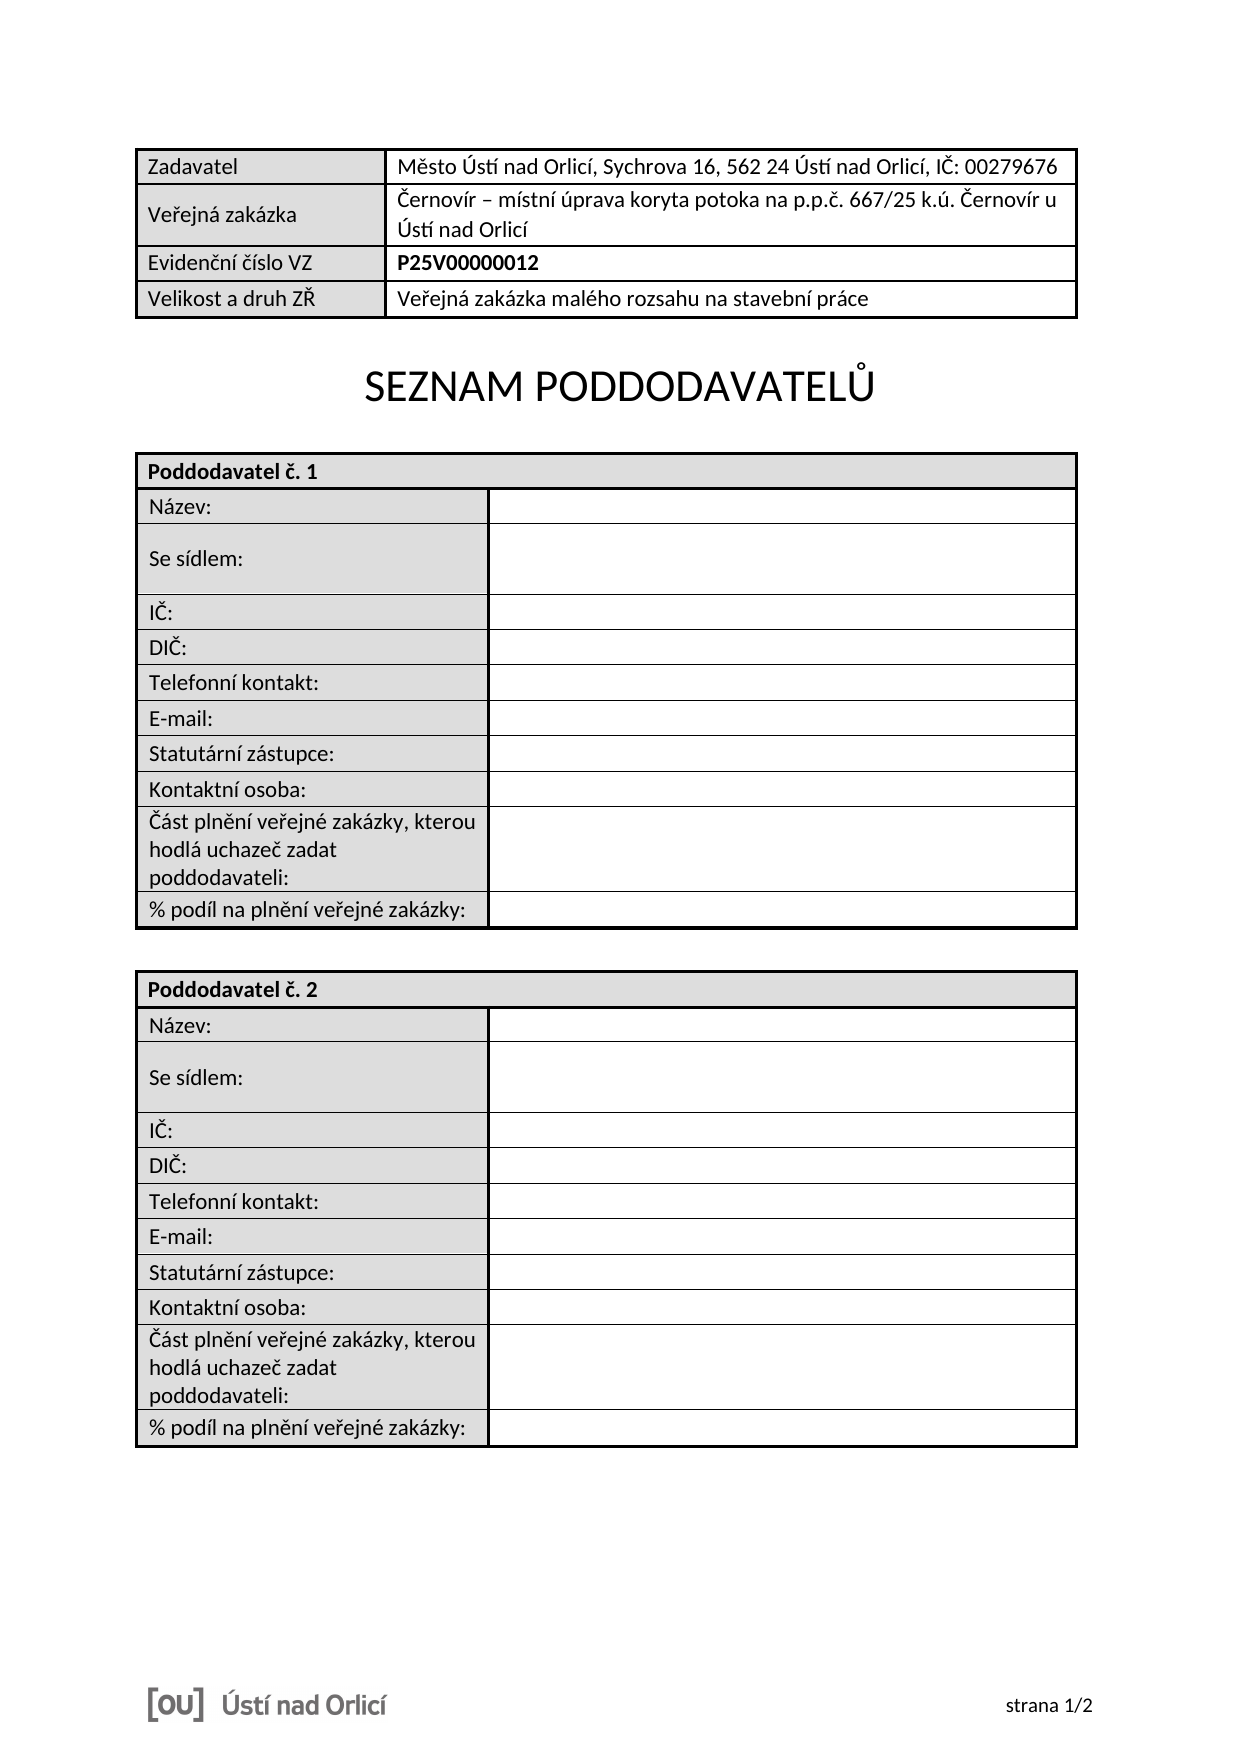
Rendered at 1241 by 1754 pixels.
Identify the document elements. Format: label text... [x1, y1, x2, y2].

table_cell [490, 490, 1075, 523]
table_header Zadavatel [138, 151, 384, 183]
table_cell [138, 1325, 487, 1409]
text seznam poddodavatelů [148, 356, 1092, 412]
table_cell [490, 630, 1075, 664]
table_cell [490, 524, 1075, 593]
table_cell Černovír – místní úprava koryta potoka na p.p.č. 667/25 k.ú. Černovír u Ústí nad Orlicí [387, 185, 1075, 245]
table_cell Část plnění veřejné zakázky, kterou hodlá uchazeč zadat poddodavateli: [138, 807, 487, 891]
table_cell [490, 665, 1075, 700]
table_cell Název: [138, 1009, 487, 1041]
table_cell [490, 1219, 1075, 1253]
table_cell Velikost a druh ZŘ [138, 282, 384, 316]
table_cell Se sídlem: [138, 524, 487, 593]
table_cell [490, 1113, 1075, 1147]
table_cell P25V00000012 [387, 247, 1075, 280]
table_cell [490, 1290, 1075, 1324]
table_cell E-mail: [138, 1219, 487, 1253]
table_header Město Ústí nad Orlicí, Sychrova 16, 562 24 Ústí nad Orlicí, IČ: 00279676 [387, 151, 1075, 183]
table_cell [490, 1325, 1075, 1409]
table_cell IČ: [138, 1113, 487, 1147]
table_cell Veřejná zakázka malého rozsahu na stavební práce [387, 282, 1075, 316]
table_cell Statutární zástupce: [138, 1255, 487, 1289]
table_cell [490, 1009, 1075, 1041]
table_cell [490, 772, 1075, 806]
table_cell Statutární zástupce: [138, 736, 487, 771]
table_cell [490, 1410, 1075, 1445]
table_cell [490, 701, 1075, 735]
table_cell [490, 1255, 1075, 1289]
table_cell Kontaktní osoba: [138, 1290, 487, 1324]
table_cell % podíl na plnění veřejné zakázky: [138, 892, 487, 926]
table_cell Telefonní kontakt: [138, 665, 487, 700]
table_cell % podíl na plnění veřejné zakázky: [138, 1410, 487, 1445]
table_cell [490, 807, 1075, 891]
table_cell [490, 1184, 1075, 1218]
table_cell Veřejná zakázka [138, 185, 384, 245]
table_cell [490, 892, 1075, 926]
table_cell Kontaktní osoba: [138, 772, 487, 806]
table_cell Název: [138, 490, 487, 523]
table_cell DIČ: [138, 630, 487, 664]
table_header Poddodavatel č. 1 [138, 455, 1075, 487]
table_cell IČ: [138, 595, 487, 629]
table_header Poddodavatel č. 2 [138, 973, 1075, 1006]
table_cell E-mail: [138, 701, 487, 735]
table_cell [490, 1148, 1075, 1183]
table_cell DIČ: [138, 1148, 487, 1183]
table_cell [490, 736, 1075, 771]
table_cell [490, 1042, 1075, 1112]
table_cell Se sídlem: [138, 1042, 487, 1112]
table_cell Evidenční číslo VZ [138, 247, 384, 280]
table_cell Telefonní kontakt: [138, 1184, 487, 1218]
picture [147, 1686, 389, 1723]
table_cell [490, 595, 1075, 629]
